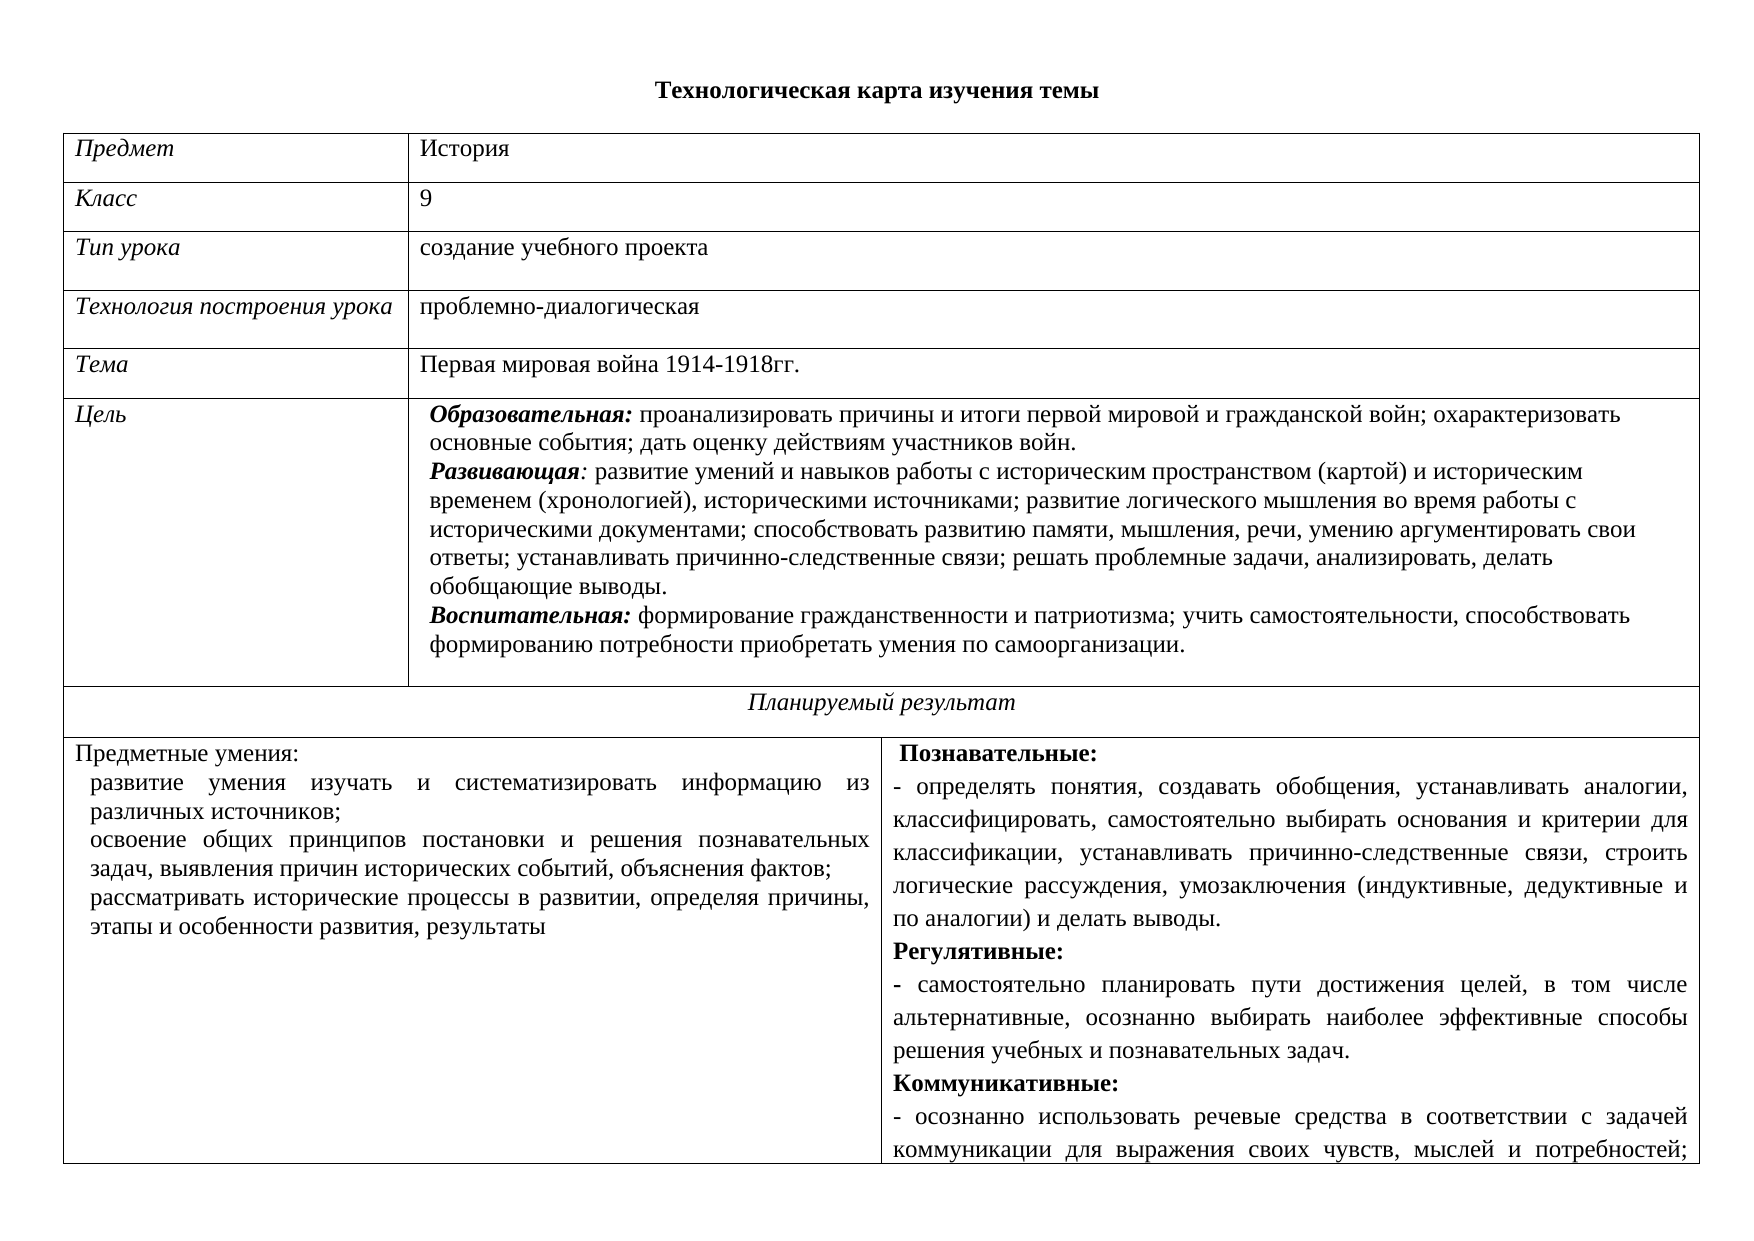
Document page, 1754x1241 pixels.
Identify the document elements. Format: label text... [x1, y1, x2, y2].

table_cell Класс [64, 183, 408, 231]
text Технологическая карта изучения темы [75, 75, 1679, 104]
table_cell проблемно-диалогическая [409, 291, 1699, 348]
table_cell Цель [64, 399, 408, 686]
table_cell 9 [409, 183, 1699, 231]
table_header Предмет [64, 134, 408, 182]
table_cell создание учебного проекта [409, 232, 1699, 290]
table_cell Планируемый результат [64, 687, 1699, 737]
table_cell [882, 738, 1699, 1163]
table_cell Технология построения урока [64, 291, 408, 348]
table_cell Первая мировая война 1914-1918гг. [409, 349, 1699, 398]
table_cell Образовательная: проанализировать причины и итоги первой мировой и гражданской войн; охарактеризовать основные события; дать оценку действиям участников войн. Развивающая: развитие умений и навыков работы с историческим пространством (картой) и историческим временем (хронологией), историческими источниками; развитие логического мышления во время работы с историческими документами; способствовать развитию памяти, мышления, речи, умению аргументировать свои ответы; устанавливать причинно-следственные связи; решать проблемные задачи, анализировать, делать обобщающие выводы. Воспитательная: формирование гражданственности и патриотизма; учить самостоятельности, способствовать формированию потребности приобретать умения по самоорганизации. [409, 399, 1699, 686]
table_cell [64, 738, 881, 1163]
table_header История [409, 134, 1699, 182]
table_cell Тип урока [64, 232, 408, 290]
table_cell Тема [64, 349, 408, 398]
